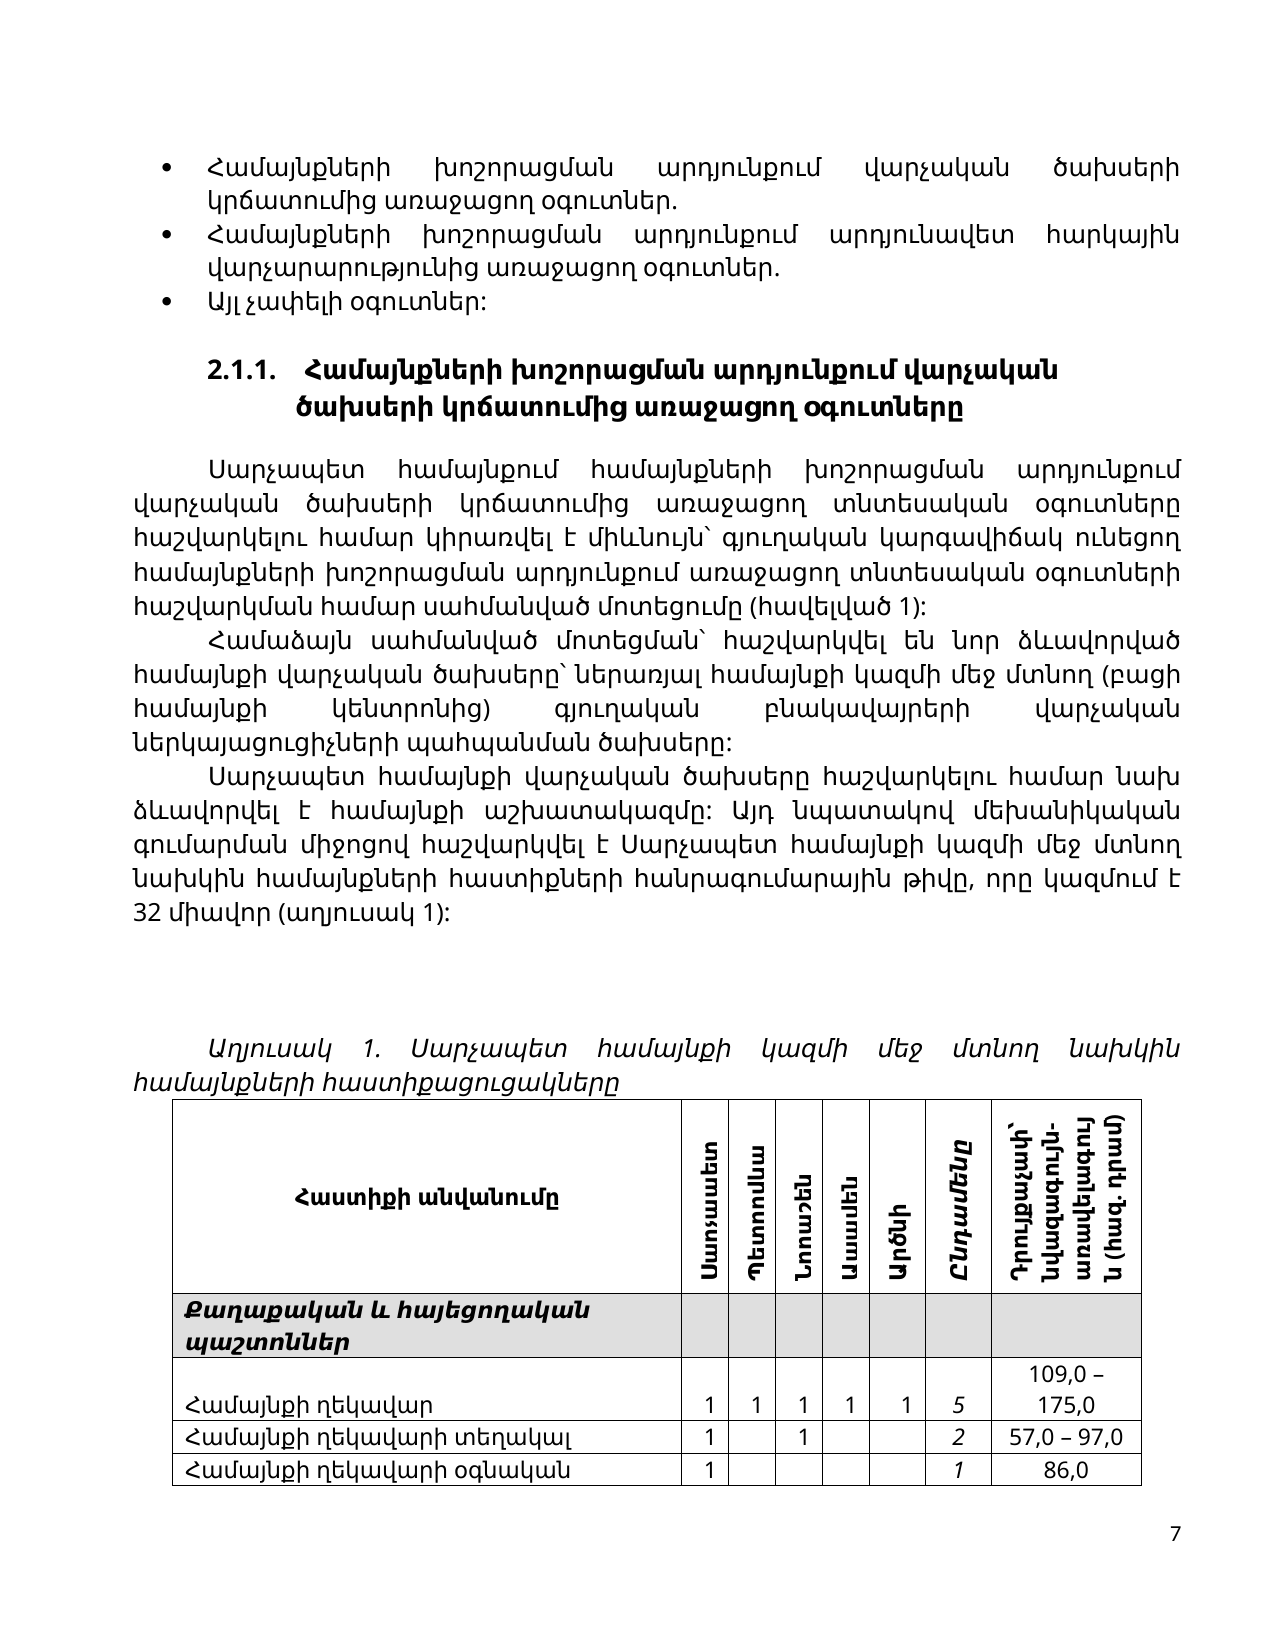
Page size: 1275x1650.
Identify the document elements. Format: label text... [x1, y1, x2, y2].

table_cell 1 [926, 1454, 991, 1485]
list Համայնքների խոշորացման արդյունքում արդյունավետ հարկային վարչարարությունից առաջացող օգուտներ. [162, 217, 1181, 283]
table_cell 2 [926, 1421, 991, 1452]
table_cell 1 [682, 1421, 728, 1452]
table_cell [992, 1294, 1141, 1357]
text Աղյուսակ 1. Սարչապետ համայնքի կազմի մեջ մտնող նախկին համայնքների հաստիքացուցակները [133, 1031, 1181, 1099]
table_cell [870, 1454, 925, 1485]
table_cell Համայնքի ղեկավար [173, 1358, 681, 1420]
table_cell [870, 1421, 925, 1452]
table_cell 1 [823, 1358, 869, 1420]
table_cell [870, 1294, 925, 1357]
table_cell 86,0 [992, 1454, 1141, 1485]
table_header Արծնի [870, 1100, 925, 1293]
table_header Նորաշեն [776, 1100, 822, 1293]
table_header Ապավեն [823, 1100, 869, 1293]
table_cell [729, 1294, 775, 1357]
subtitle 2.1.1. Համայնքների խոշորացման արդյունքում վարչական ծախսերի կրճատումից առաջացող օգուտները [207, 350, 1181, 424]
list Համայնքների խոշորացման արդյունքում վարչական ծախսերի կրճատումից առաջացող օգուտներ. [162, 150, 1181, 217]
table_cell [776, 1294, 822, 1357]
table_cell 1 [682, 1454, 728, 1485]
table_header Պետրովկա [729, 1100, 775, 1293]
table_cell 5 [926, 1358, 991, 1420]
text Սարչապետ համայնքում համայնքների խոշորացման արդյունքում վարչական ծախսերի կրճատումից առաջացող տնտեսական օգուտները հաշվարկելու համար կիրառվել է միևնույն՝ գյուղական կարգավիճակ ունեցող համայնքների խոշորացման արդյունքում առաջացող տնտեսական օգուտների հաշվարկման համար սահմանված մոտեցումը (հավելված 1): [133, 452, 1181, 622]
table_cell 1 [870, 1358, 925, 1420]
table_cell 57,0 – 97,0 [992, 1421, 1141, 1452]
table_cell Համայնքի ղեկավարի օգնական [173, 1454, 681, 1485]
table_cell [776, 1454, 822, 1485]
table_header Հաստիքի անվանումը [173, 1100, 681, 1293]
table_cell [729, 1454, 775, 1485]
table_cell Քաղաքական և հայեցողական պաշտոններ [173, 1294, 681, 1357]
table_cell [823, 1421, 869, 1452]
table_cell [682, 1294, 728, 1357]
table_cell 1 [729, 1358, 775, 1420]
table_cell [926, 1294, 991, 1357]
table_header Ընդամենը [926, 1100, 991, 1293]
table_cell 109,0 – 175,0 [992, 1358, 1141, 1420]
table_header Սարչապետ [682, 1100, 728, 1293]
table_cell 1 [682, 1358, 728, 1420]
table_cell [729, 1421, 775, 1452]
table_cell Համայնքի ղեկավարի տեղակալ [173, 1421, 681, 1452]
table_cell [823, 1454, 869, 1485]
table_cell 1 [776, 1358, 822, 1420]
text Սարչապետ համայնքի վարչական ծախսերը հաշվարկելու համար նախ ձևավորվել է համայնքի աշխատակազմը: Այդ նպատակով մեխանիկական գումարման միջոցով հաշվարկվել է Սարչապետ համայնքի կազմի մեջ մտնող նախկին համայնքների հաստիքների հանրագումարային թիվը, որը կազմում է 32 միավոր (աղյուսակ 1): [133, 758, 1181, 929]
text Համաձայն սահմանված մոտեցման՝ հաշվարկվել են նոր ձևավորված համայնքի վարչական ծախսերը՝ ներառյալ համայնքի կազմի մեջ մտնող (բացի համայնքի կենտրոնից) գյուղական բնակավայրերի վարչական ներկայացուցիչների պահպանման ծախսերը: [133, 622, 1181, 758]
table_cell [823, 1294, 869, 1357]
table_header Դրույքաչափ՝ նվազագույն-առավելագույն (հազ. դրամ) [992, 1100, 1141, 1293]
table_cell 1 [776, 1421, 822, 1452]
list Այլ չափելի օգուտներ: [162, 283, 1181, 317]
